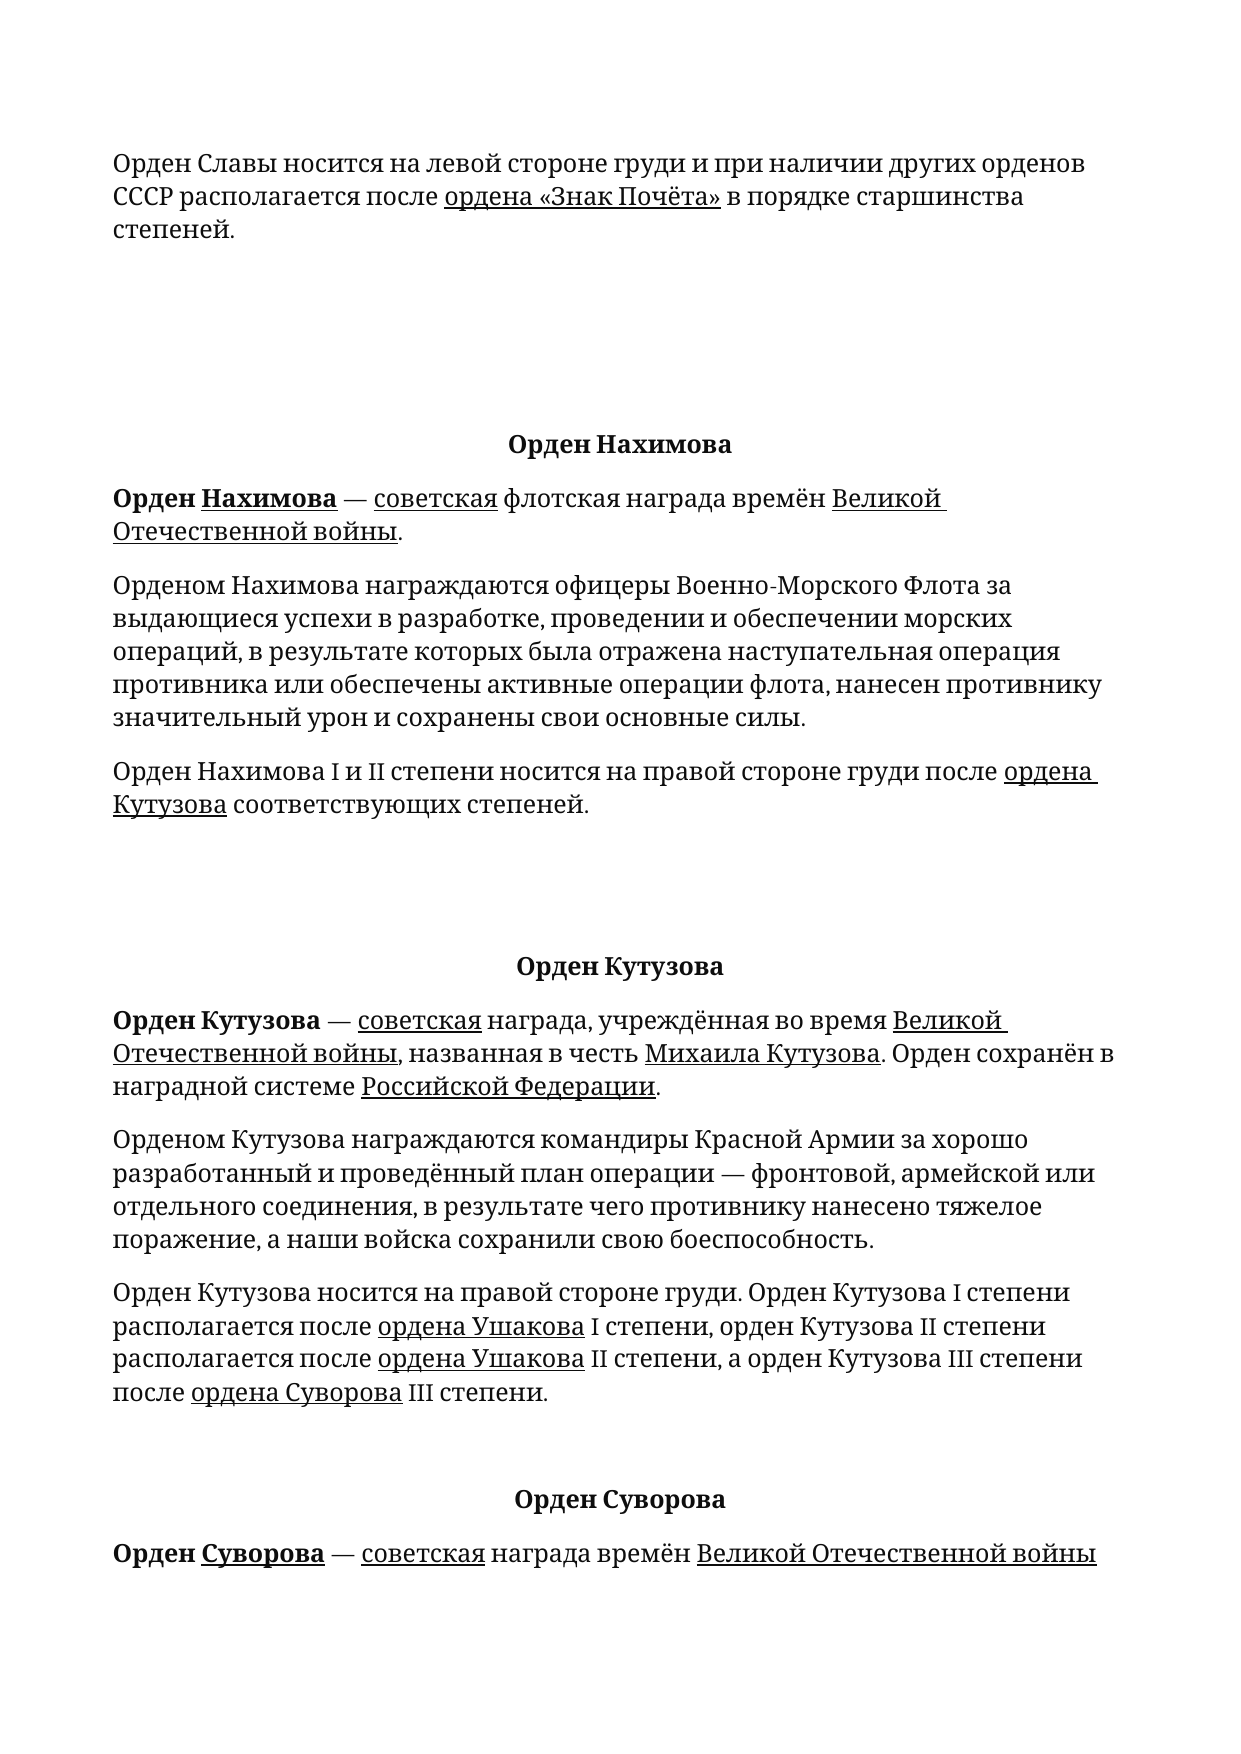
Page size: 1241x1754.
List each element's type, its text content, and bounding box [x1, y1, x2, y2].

text Орден Нахимова [112, 431, 1128, 460]
text Орденом Нахимова награждаются офицеры Военно-Морского Флота за выдающиеся успехи в разработке, проведении и обеспечении морских операций, в результате которых была отражена наступательная операция противника или обеспечены активные операции флота, нанесен противнику значительный урон и сохранены свои основные силы. [112, 572, 1128, 733]
text Орден Суворова [112, 1486, 1128, 1515]
text Орден Славы носится на левой стороне груди и при наличии других орденов СССР располагается после ордена «Знак Почёта» в порядке старшинства степеней. [112, 150, 1128, 245]
text Орден Суворова — советская награда времён Великой Отечественной войны [112, 1540, 1128, 1569]
text Орден Кутузова [112, 953, 1128, 981]
text Орден Кутузова — советская награда, учреждённая во время Великой Отечественной войны, названная в честь Михаила Кутузова. Орден сохранён в наградной системе Российской Федерации. [112, 1007, 1128, 1101]
text Орден Кутузова носится на правой стороне груди. Орден Кутузова I степени располагается после ордена Ушакова I степени, орден Кутузова II степени располагается после ордена Ушакова II степени, а орден Кутузова III степени после ордена Суворова III степени. [112, 1279, 1128, 1407]
text Орден Нахимова I и II степени носится на правой стороне груди после ордена Кутузова соответствующих степеней. [112, 758, 1128, 820]
text Орден Нахимова — советская флотская награда времён Великой Отечественной войны. [112, 485, 1128, 547]
text Орденом Кутузова награждаются командиры Красной Армии за хорошо разработанный и проведённый план операции — фронтовой, армейской или отдельного соединения, в результате чего противнику нанесено тяжелое поражение, а наши войска сохранили свою боеспособность. [112, 1126, 1128, 1254]
